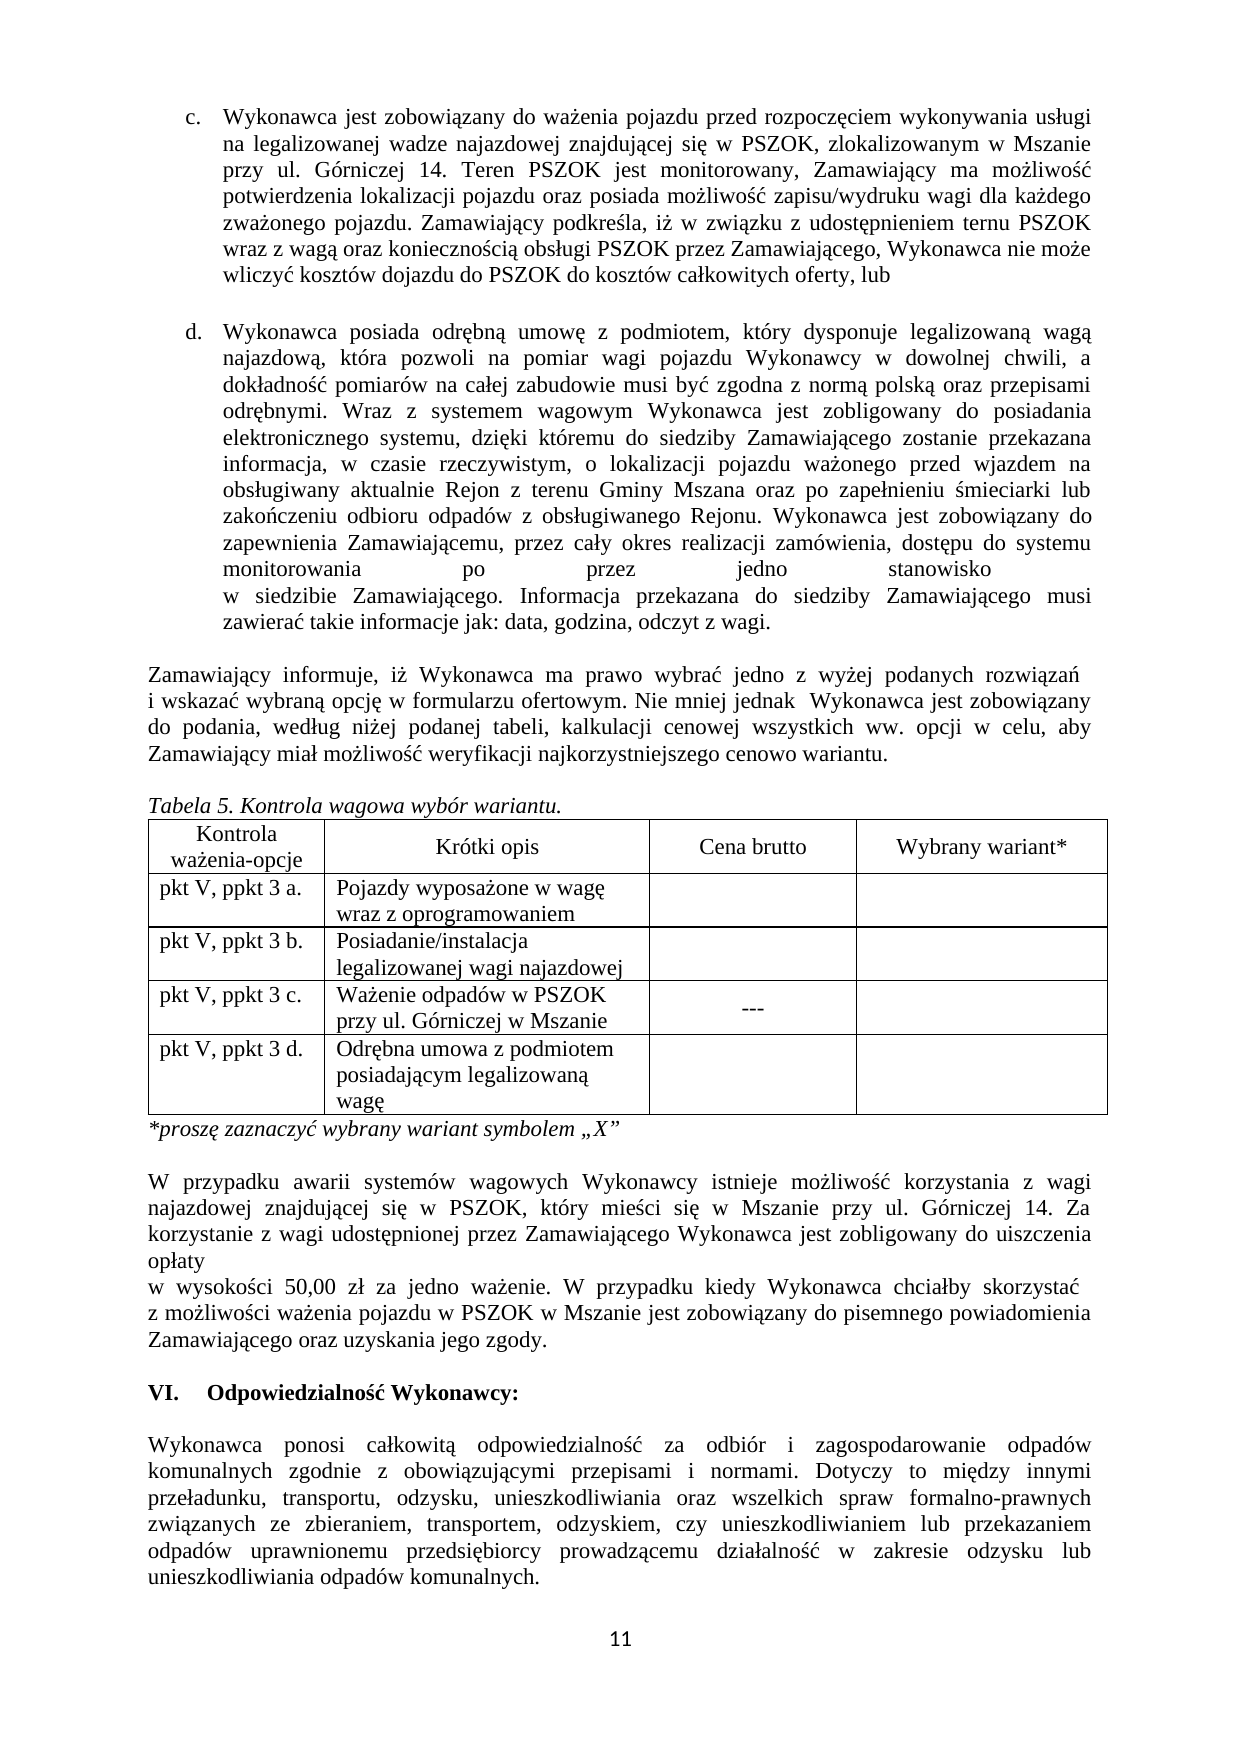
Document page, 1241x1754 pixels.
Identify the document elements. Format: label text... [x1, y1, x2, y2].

table_cell Posiadanie/instalacja legalizowanej wagi najazdowej [325, 928, 649, 980]
table_cell Odrębna umowa z podmiotem posiadającym legalizowaną wagę [325, 1035, 649, 1114]
list Wykonawca jest zobowiązany do ważenia pojazdu przed rozpoczęciem wykonywania usługi na legalizowanej wadze najazdowej znajdującej się w PSZOK, zlokalizowanym w Mszanie przy ul. Górniczej 14. Teren PSZOK jest monitorowany, Zamawiający ma możliwość potwierdzenia lokalizacji pojazdu oraz posiada możliwość zapisu/wydruku wagi dla każdego zważonego pojazdu. Zamawiający podkreśla, iż w związku z udostępnieniem ternu PSZOK wraz z wagą oraz koniecznością obsługi PSZOK przez Zamawiającego, Wykonawca nie może wliczyć kosztów dojazdu do PSZOK do kosztów całkowitych oferty, lub [185, 103, 1093, 288]
table_cell [857, 981, 1107, 1034]
table_header Kontrola ważenia-opcje [149, 820, 324, 873]
table_cell pkt V, ppkt 3 c. [149, 981, 324, 1034]
table_cell --- [650, 981, 856, 1034]
text Tabela 5. Kontrola wagowa wybór wariantu. [148, 792, 1093, 819]
table_cell Ważenie odpadów w PSZOK przy ul. Górniczej w Mszanie [325, 981, 649, 1034]
table_cell [650, 928, 856, 980]
table_cell [857, 1035, 1107, 1114]
table_header Cena brutto [650, 820, 856, 873]
table_header Wybrany wariant* [857, 820, 1107, 873]
text Zamawiający informuje, iż Wykonawca ma prawo wybrać jedno z wyżej podanych rozwiązań i wskazać wybraną opcję w formularzu ofertowym. Nie mniej jednak Wykonawca jest zobowiązany do podania, według niżej podanej tabeli, kalkulacji cenowej wszystkich ww. opcji w celu, aby Zamawiający miał możliwość weryfikacji najkorzystniejszego cenowo wariantu. [148, 661, 1093, 766]
table_cell [650, 874, 856, 926]
table_header Krótki opis [325, 820, 649, 873]
table_cell pkt V, ppkt 3 b. [149, 928, 324, 980]
table_cell Pojazdy wyposażone w wagę wraz z oprogramowaniem [325, 874, 649, 926]
text Wykonawca ponosi całkowitą odpowiedzialność za odbiór i zagospodarowanie odpadów komunalnych zgodnie z obowiązującymi przepisami i normami. Dotyczy to między innymi przeładunku, transportu, odzysku, unieszkodliwiania oraz wszelkich spraw formalno-prawnych związanych ze zbieraniem, transportem, odzyskiem, czy unieszkodliwianiem lub przekazaniem odpadów uprawnionemu przedsiębiorcy prowadzącemu działalność w zakresie odzysku lub unieszkodliwiania odpadów komunalnych. [148, 1431, 1093, 1589]
text W przypadku awarii systemów wagowych Wykonawcy istnieje możliwość korzystania z wagi najazdowej znajdującej się w PSZOK, który mieści się w Mszanie przy ul. Górniczej 14. Za korzystanie z wagi udostępnionej przez Zamawiającego Wykonawca jest zobligowany do uiszczenia opłaty w wysokości 50,00 zł za jedno ważenie. W przypadku kiedy Wykonawca chciałby skorzystać z możliwości ważenia pojazdu w PSZOK w Mszanie jest zobowiązany do pisemnego powiadomienia Zamawiającego oraz uzyskania jego zgody. [148, 1168, 1093, 1352]
table_cell [857, 874, 1107, 926]
table_cell pkt V, ppkt 3 a. [149, 874, 324, 926]
table_cell [857, 928, 1107, 980]
list Wykonawca posiada odrębną umowę z podmiotem, który dysponuje legalizowaną wagą najazdową, która pozwoli na pomiar wagi pojazdu Wykonawcy w dowolnej chwili, a dokładność pomiarów na całej zabudowie musi być zgodna z normą polską oraz przepisami odrębnymi. Wraz z systemem wagowym Wykonawca jest zobligowany do posiadania elektronicznego systemu, dzięki któremu do siedziby Zamawiającego zostanie przekazana informacja, w czasie rzeczywistym, o lokalizacji pojazdu ważonego przed wjazdem na obsługiwany aktualnie Rejon z terenu Gminy Mszana oraz po zapełnieniu śmieciarki lub zakończeniu odbioru odpadów z obsługiwanego Rejonu. Wykonawca jest zobowiązany do zapewnienia Zamawiającemu, przez cały okres realizacji zamówienia, dostępu do systemu monitorowania po przez jedno stanowisko w siedzibie Zamawiającego. Informacja przekazana do siedziby Zamawiającego musi zawierać takie informacje jak: data, godzina, odczyt z wagi. [185, 318, 1093, 634]
text *proszę zaznaczyć wybrany wariant symbolem „X” [148, 1115, 1093, 1141]
list Odpowiedzialność Wykonawcy: [148, 1378, 1093, 1405]
table_cell pkt V, ppkt 3 d. [149, 1035, 324, 1114]
table_cell [650, 1035, 856, 1114]
